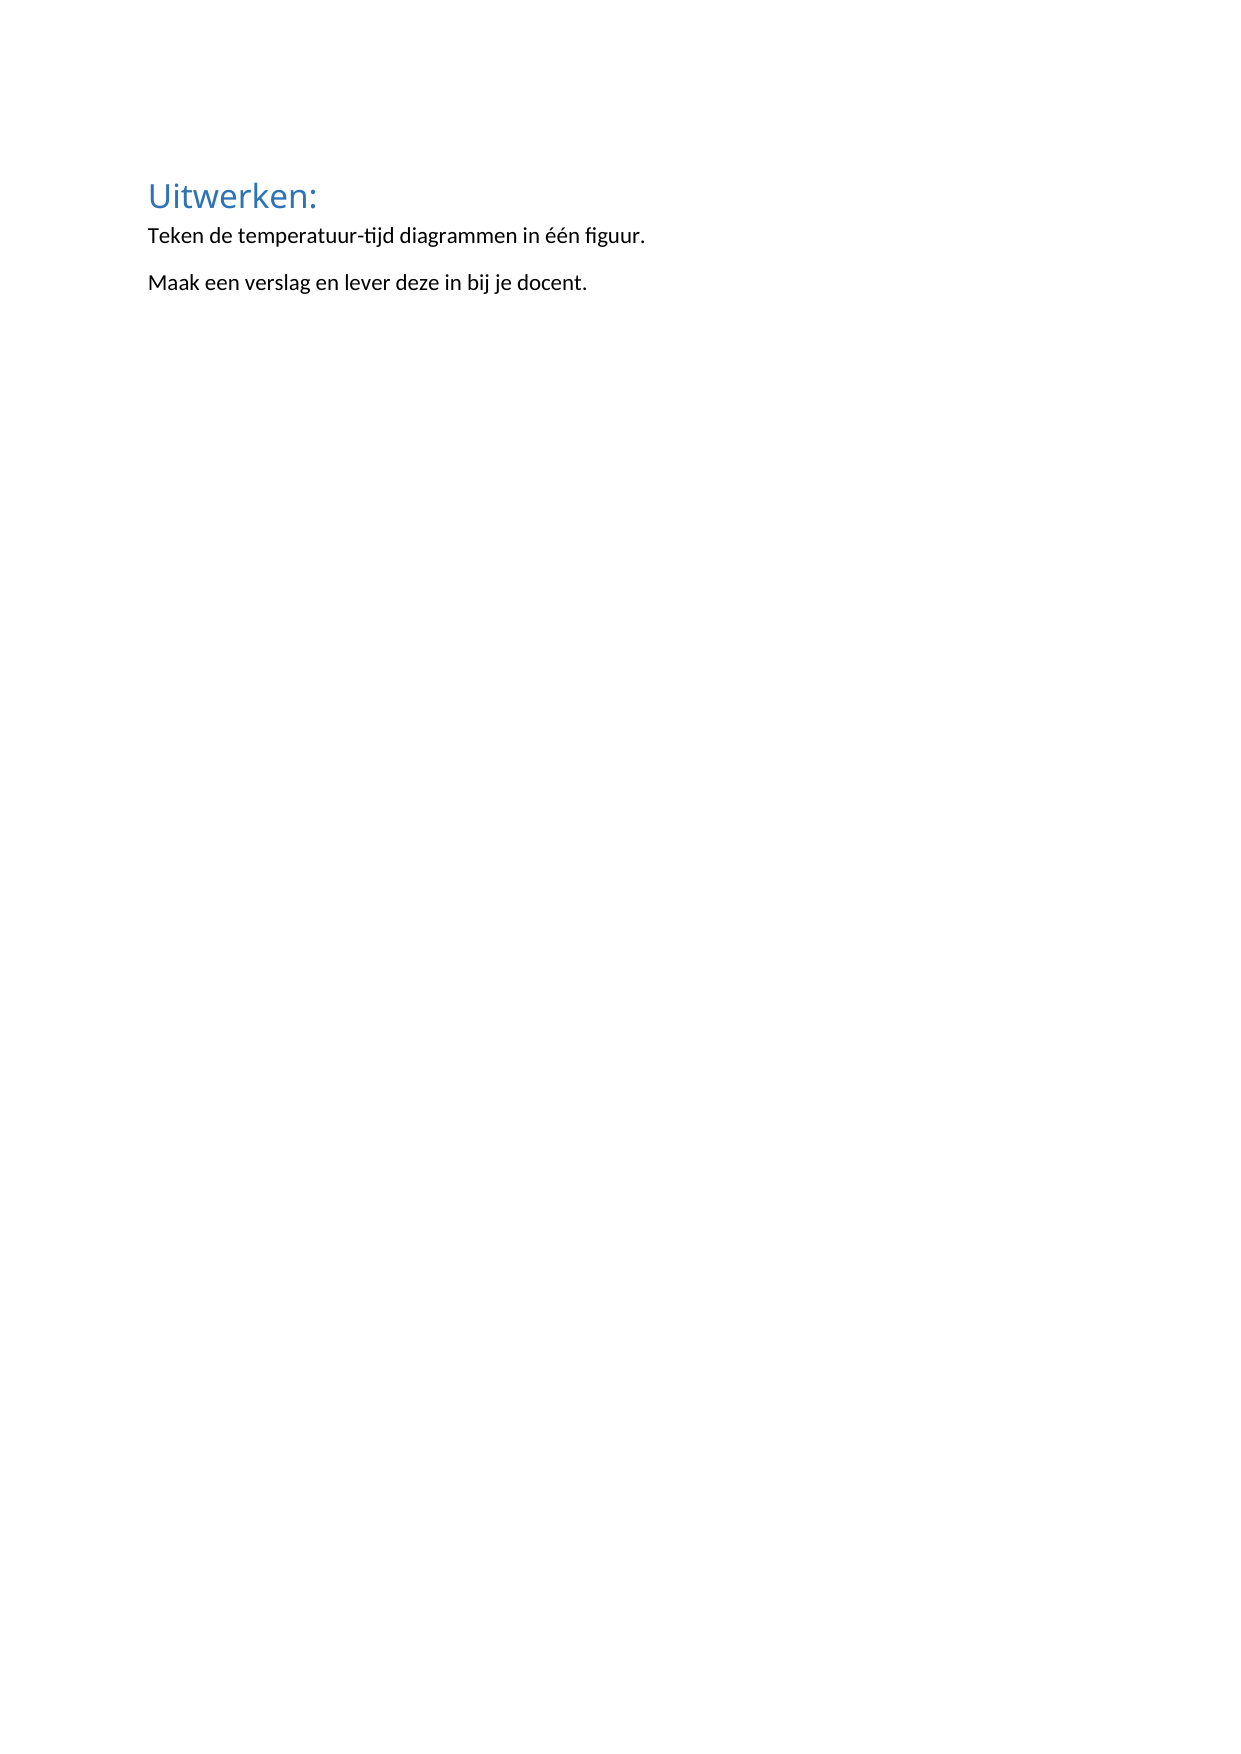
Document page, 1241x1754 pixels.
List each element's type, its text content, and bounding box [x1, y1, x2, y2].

text Maak een verslag en lever deze in bij je docent. [148, 268, 1093, 296]
subtitle Uitwerken: [148, 173, 1093, 218]
text Teken de temperatuur-tijd diagrammen in één figuur. [148, 222, 1093, 249]
